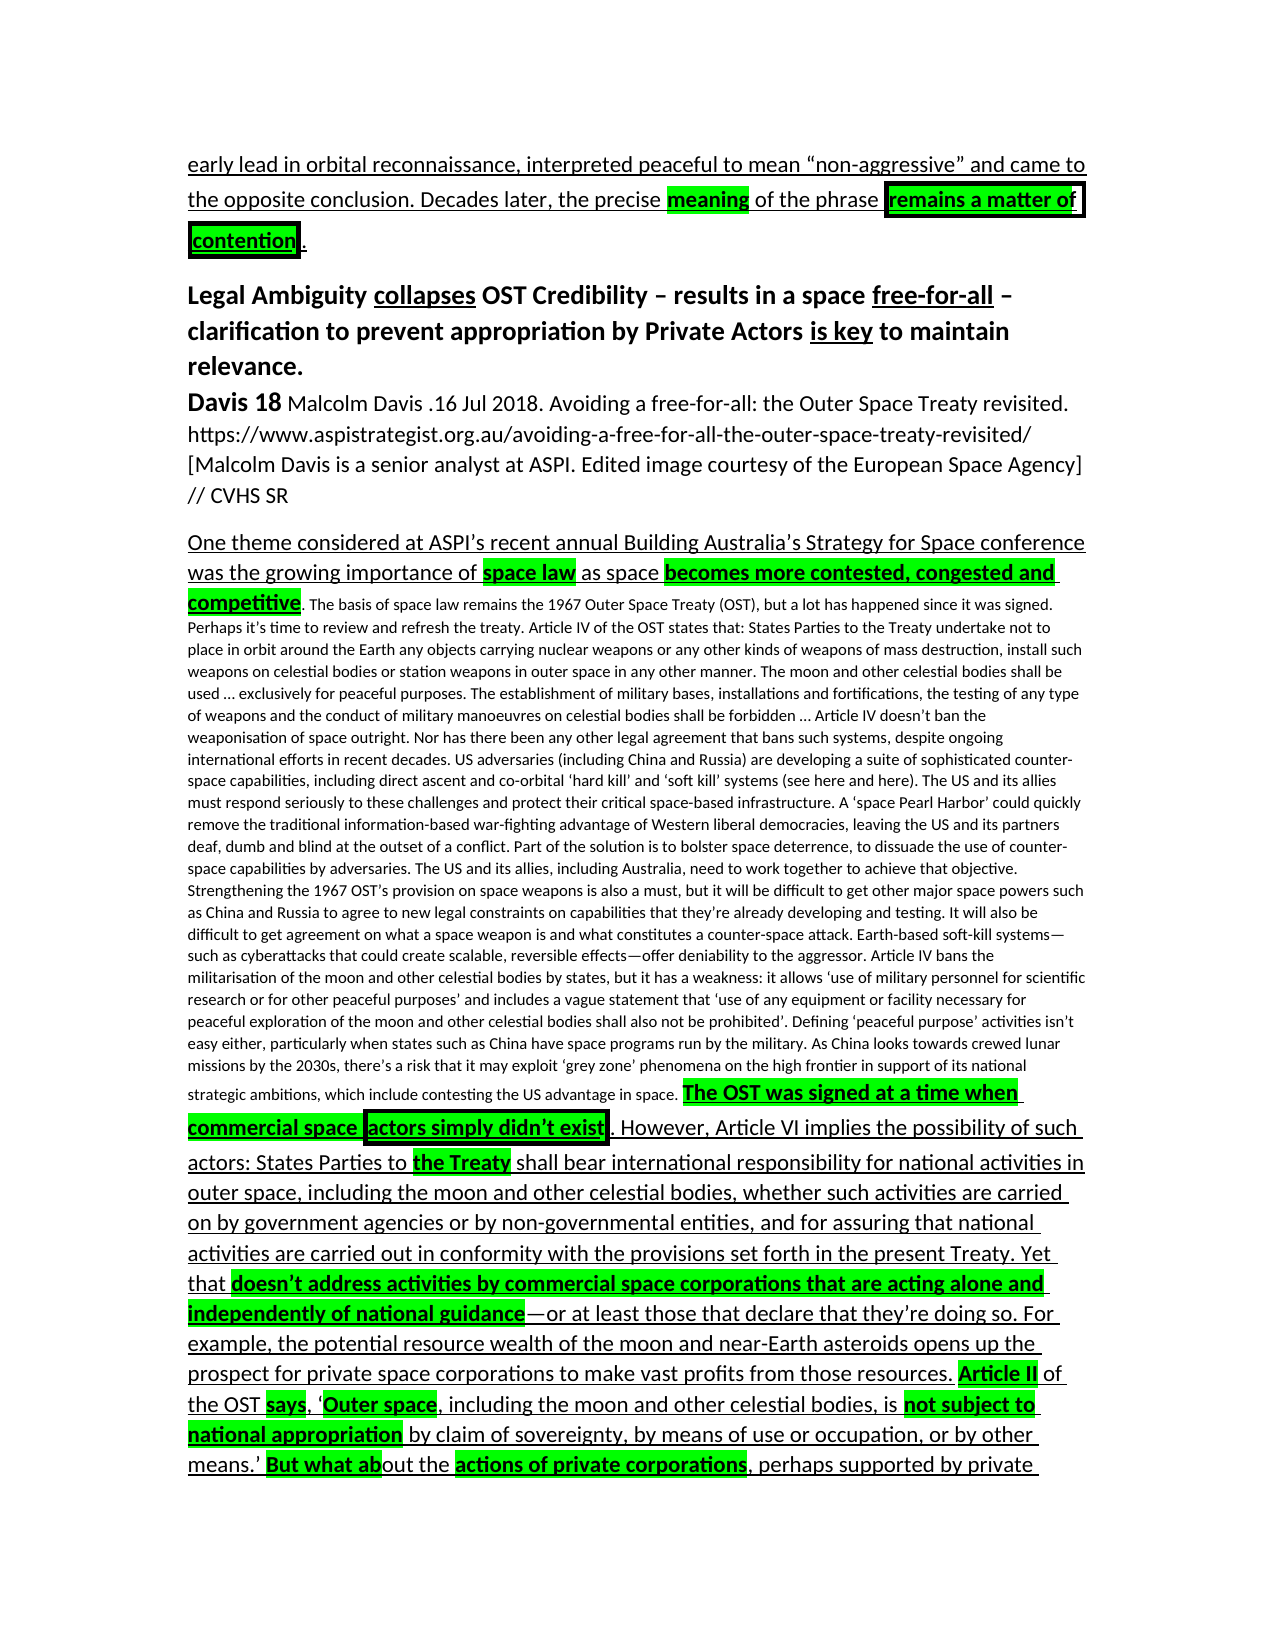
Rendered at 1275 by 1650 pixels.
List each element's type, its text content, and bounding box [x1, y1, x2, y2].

subtitle Legal Ambiguity collapses OST Credibility – results in a space free-for-all – clarification to prevent appropriation by Private Actors is key to maintain relevance. [187, 278, 1087, 382]
text Davis 18 Malcolm Davis .16 Jul 2018. Avoiding a free-for-all: the Outer Space Treaty revisited. https://www.aspistrategist.org.au/avoiding-a-free-for-all-the-outer-space-treaty-revisited/ [Malcolm Davis is a senior analyst at ASPI. Edited image courtesy of the European Space Agency] // CVHS SR [187, 385, 1087, 509]
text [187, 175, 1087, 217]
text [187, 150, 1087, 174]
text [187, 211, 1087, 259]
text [187, 528, 1087, 1478]
